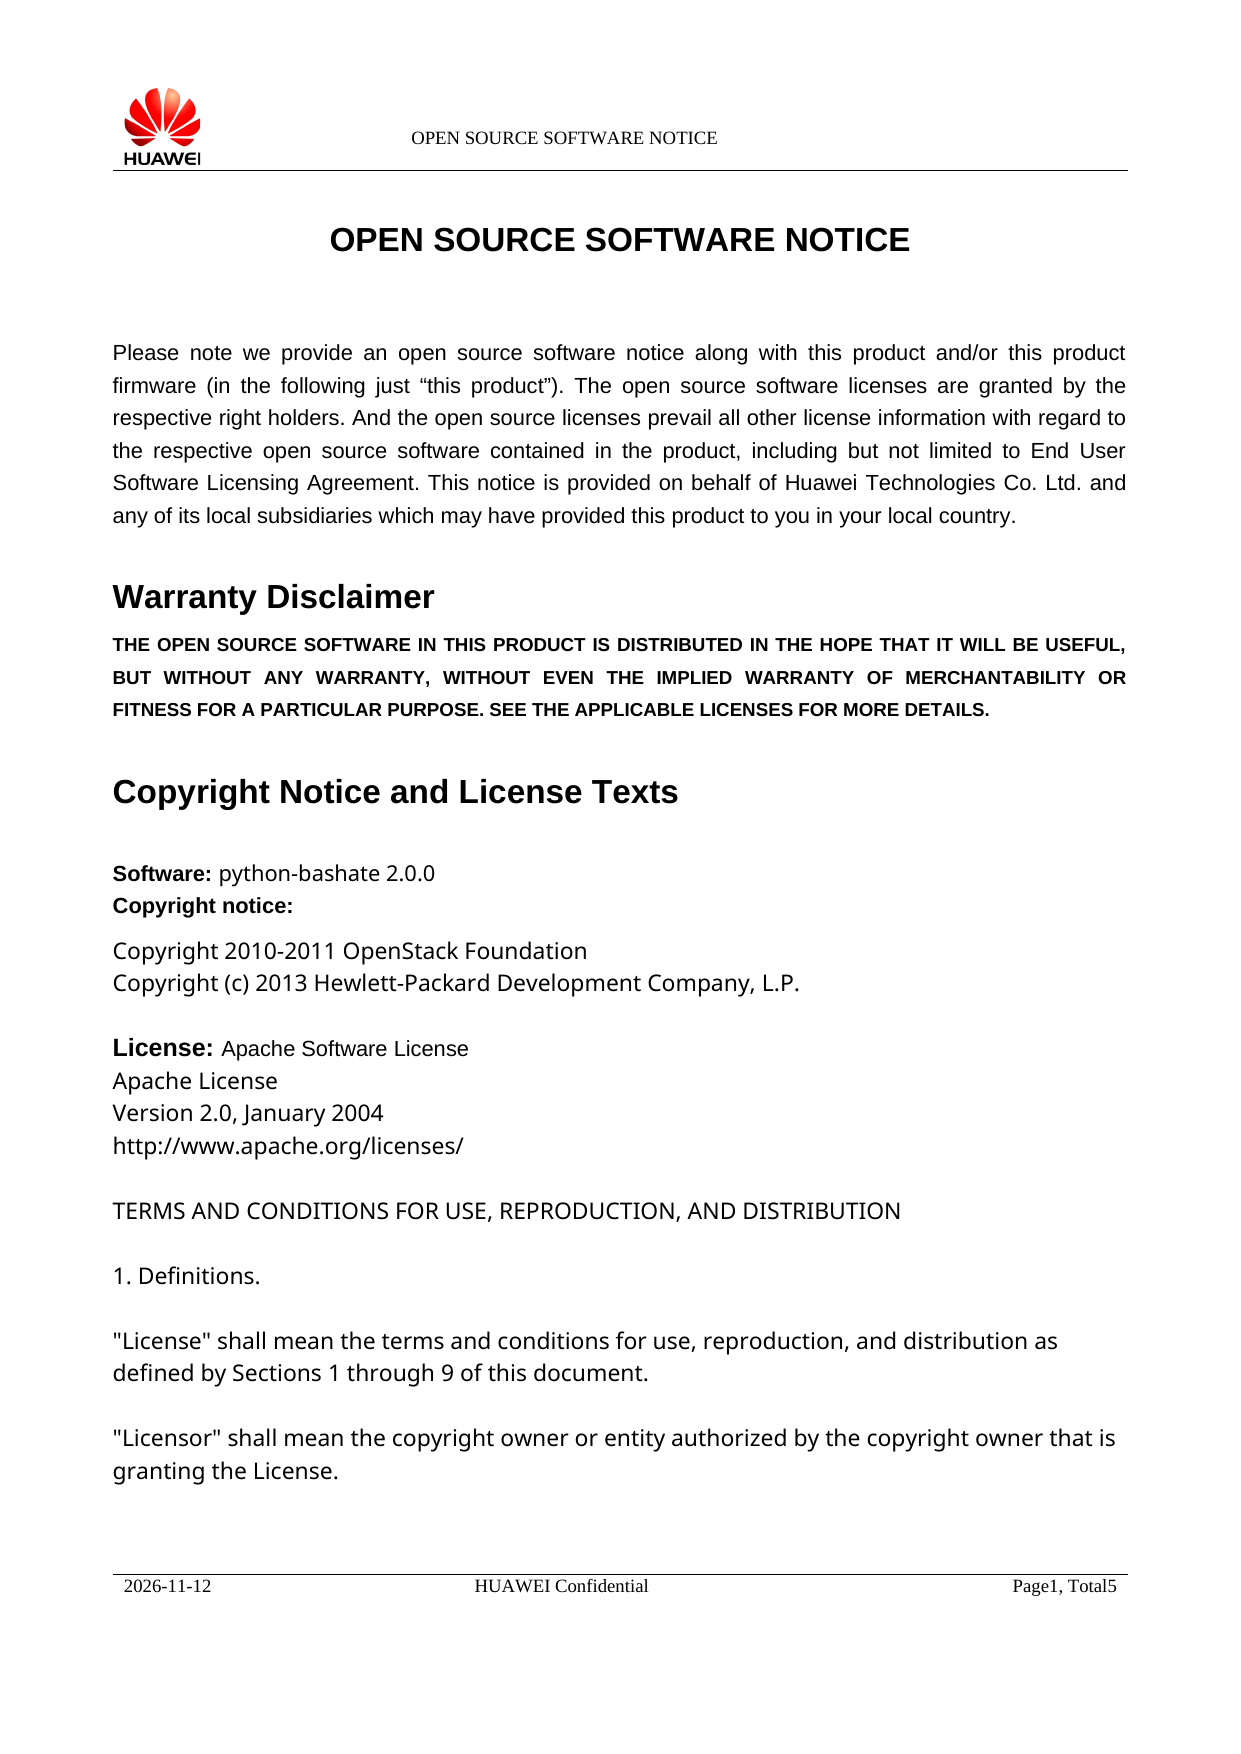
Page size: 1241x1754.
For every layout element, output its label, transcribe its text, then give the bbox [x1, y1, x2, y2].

title Software: python-bashate 2.0.0 [112, 856, 1128, 889]
text License: Apache Software License [112, 1031, 1128, 1064]
text Version 2.0, January 2004 [112, 1096, 1128, 1129]
text Warranty Disclaimer [112, 564, 1128, 629]
text Copyright notice: [112, 889, 1128, 921]
text The open source software in this product is distributed in the hope that it will be useful, but WITHOUT ANY WARRANTY, without even the implied warranty of MERCHANTABILITY or FITNESS FOR A PARTICULAR PURPOSE. See the applicable licenses for more details. [112, 629, 1128, 726]
text 1. Definitions. [112, 1259, 1128, 1291]
picture [124, 88, 201, 165]
text TERMS AND CONDITIONS FOR USE, REPRODUCTION, AND DISTRIBUTION [112, 1194, 1128, 1226]
text "Licensor" shall mean the copyright owner or entity authorized by the copyright owner that is granting the License. [112, 1421, 1128, 1486]
text OPEN SOURCE SOFTWARE NOTICE [112, 206, 1128, 271]
text http://www.apache.org/licenses/ [112, 1129, 1128, 1161]
text Apache License [112, 1064, 1128, 1096]
text Please note we provide an open source software notice along with this product and/or this product firmware (in the following just “this product”). The open source software licenses are granted by the respective right holders. And the open source licenses prevail all other license information with regard to the respective open source software contained in the product, including but not limited to End User Software Licensing Agreement. This notice is provided on behalf of Huawei Technologies Co. Ltd. and any of its local subsidiaries which may have provided this product to you in your local country. [112, 336, 1128, 531]
text Copyright 2010-2011 OpenStack Foundation Copyright (c) 2013 Hewlett-Packard Development Company, L.P. [112, 934, 1128, 1031]
text Copyright Notice and License Texts [112, 759, 1128, 824]
text "License" shall mean the terms and conditions for use, reproduction, and distribution as defined by Sections 1 through 9 of this document. [112, 1324, 1128, 1389]
